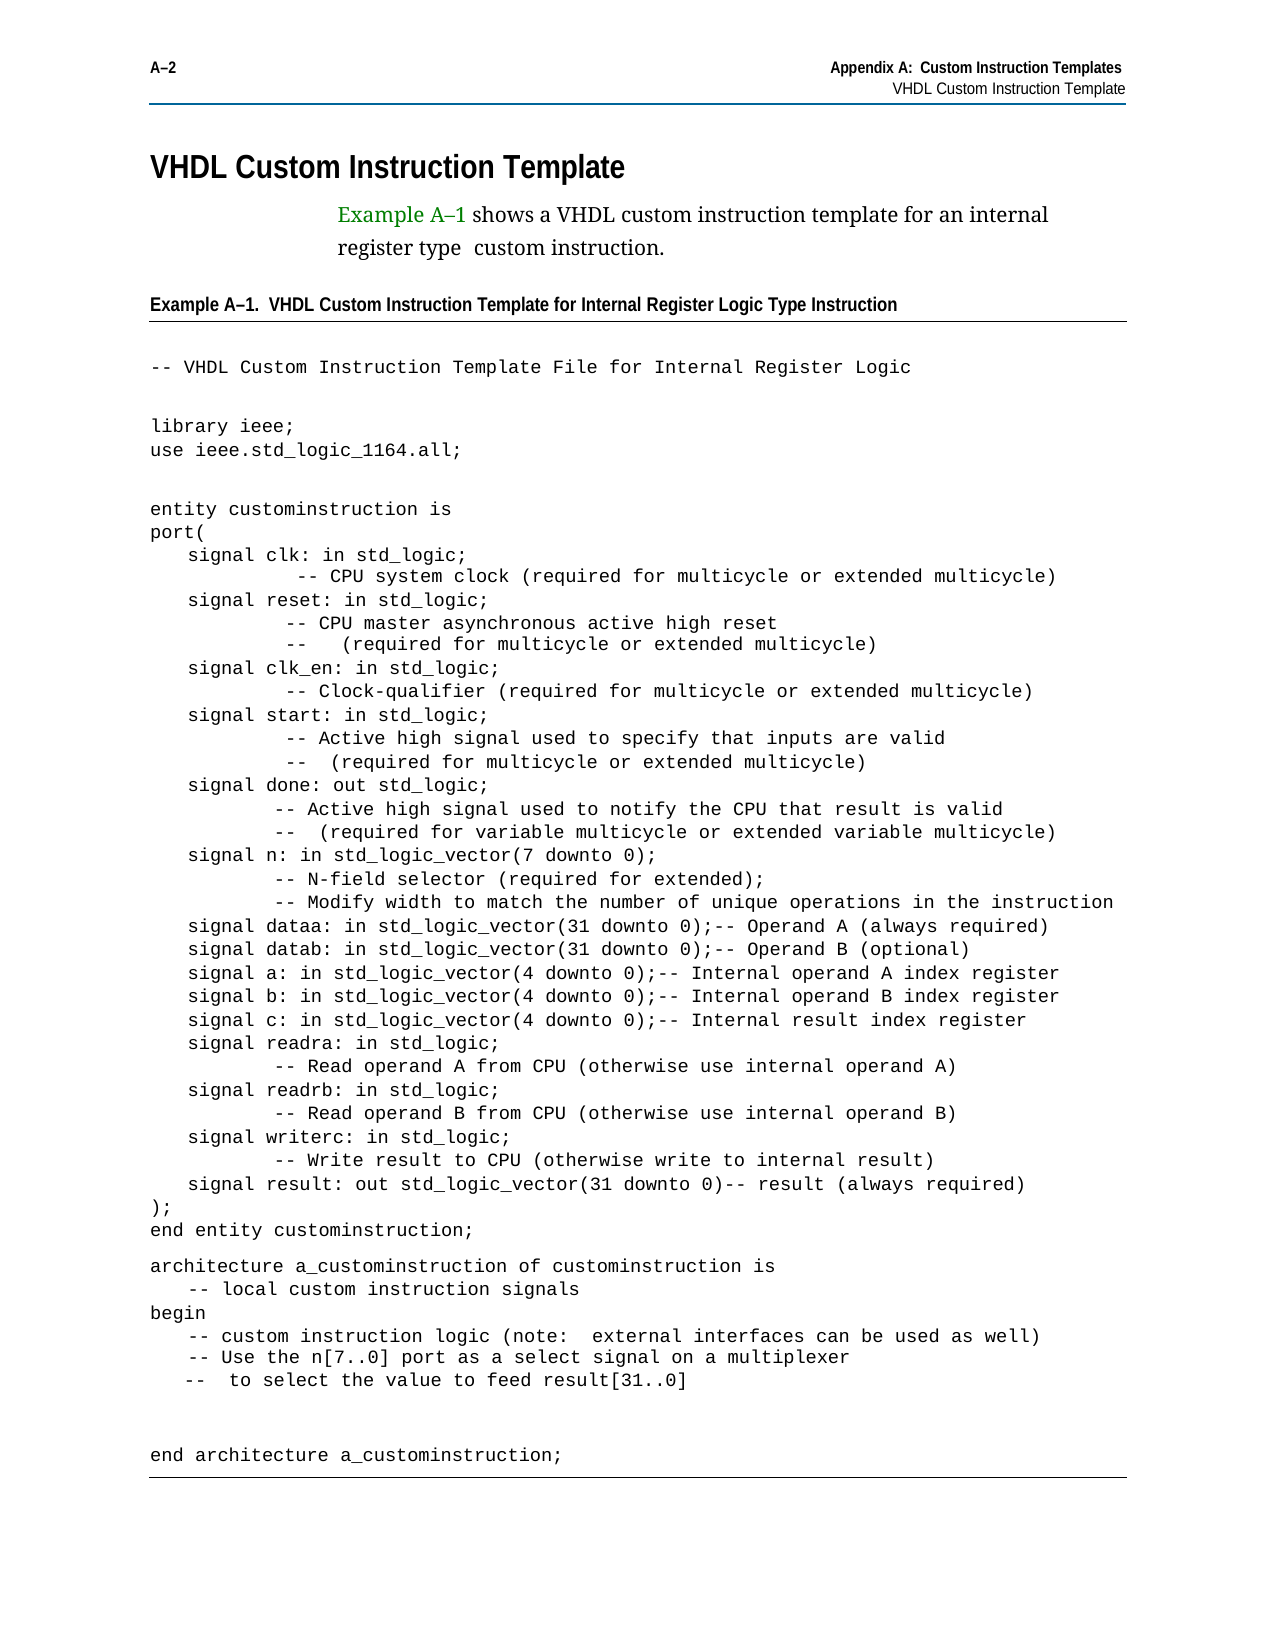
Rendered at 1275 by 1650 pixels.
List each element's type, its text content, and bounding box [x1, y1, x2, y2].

text Example A–1. VHDL Custom Instruction Template for Internal Register Logic Type Instruction [150, 293, 1139, 315]
text -- CPU system clock (required for multicycle or extended multicycle) signal reset: in std_logic; [187, 567, 1115, 612]
text -- Read operand A from CPU (otherwise use internal operand A) signal readrb: in std_logic; [187, 1057, 968, 1102]
text -- custom instruction logic (note: external interfaces can be used as well) [187, 1327, 1139, 1346]
text architecture a_custominstruction of custominstruction is [150, 1257, 1139, 1278]
text -- (required for variable multicycle or extended variable multicycle) signal n: in std_logic_vector(7 downto 0); [187, 823, 1060, 867]
text -- CPU master asynchronous active high reset [285, 614, 1139, 633]
text Example A–1 shows a VHDL custom instruction template for an internal register type custom instruction. [337, 201, 1115, 261]
text signal clk: in std_logic; [187, 546, 1139, 565]
text -- Read operand B from CPU (otherwise use internal operand B) signal writerc: in std_logic; [187, 1104, 968, 1149]
text use ieee.std_logic_1164.all; [150, 440, 1139, 462]
text -- Modify width to match the number of unique operations in the instruction signal dataa: in std_logic_vector(31 downto 0);-- Operand A (always required) signal datab: in std_logic_vector(31 downto 0);-- Operand B (optional) [187, 893, 1115, 961]
text -- Use the n[7..0] port as a select signal on a multiplexer [187, 1348, 1139, 1369]
text -- N-field selector (required for extended); [273, 870, 1139, 891]
text -- Active high signal used to notify the CPU that result is valid [273, 799, 1139, 821]
text signal result: out std_logic_vector(31 downto 0)-- result (always required) [187, 1174, 1139, 1196]
text library ieee; [150, 417, 1139, 438]
text end architecture a_custominstruction; [150, 1445, 1139, 1467]
text -- Active high signal used to specify that inputs are valid [285, 729, 1139, 750]
text signal a: in std_logic_vector(4 downto 0);-- Internal operand A index register signal b: in std_logic_vector(4 downto 0);-- Internal operand B index register signal c: in std_logic_vector(4 downto 0);-- Internal result index register signal readra: in std_logic; [187, 964, 1065, 1055]
text entity custominstruction is port( [150, 499, 472, 544]
subtitle VHDL Custom Instruction Template [150, 147, 1139, 185]
text end entity custominstruction; [150, 1221, 1139, 1242]
text ); [150, 1198, 1139, 1219]
text -- to select the value to feed result[31..0] [150, 1371, 1139, 1392]
text -- local custom instruction signals begin [150, 1280, 611, 1325]
text -- VHDL Custom Instruction Template File for Internal Register Logic [150, 358, 1139, 379]
text -- (required for multicycle or extended multicycle) signal done: out std_logic; [187, 752, 869, 797]
text -- (required for multicycle or extended multicycle) signal clk_en: in std_logic; [187, 635, 881, 680]
text -- Clock-qualifier (required for multicycle or extended multicycle) signal start: in std_logic; [187, 682, 1065, 727]
text -- Write result to CPU (otherwise write to internal result) [273, 1151, 1139, 1172]
